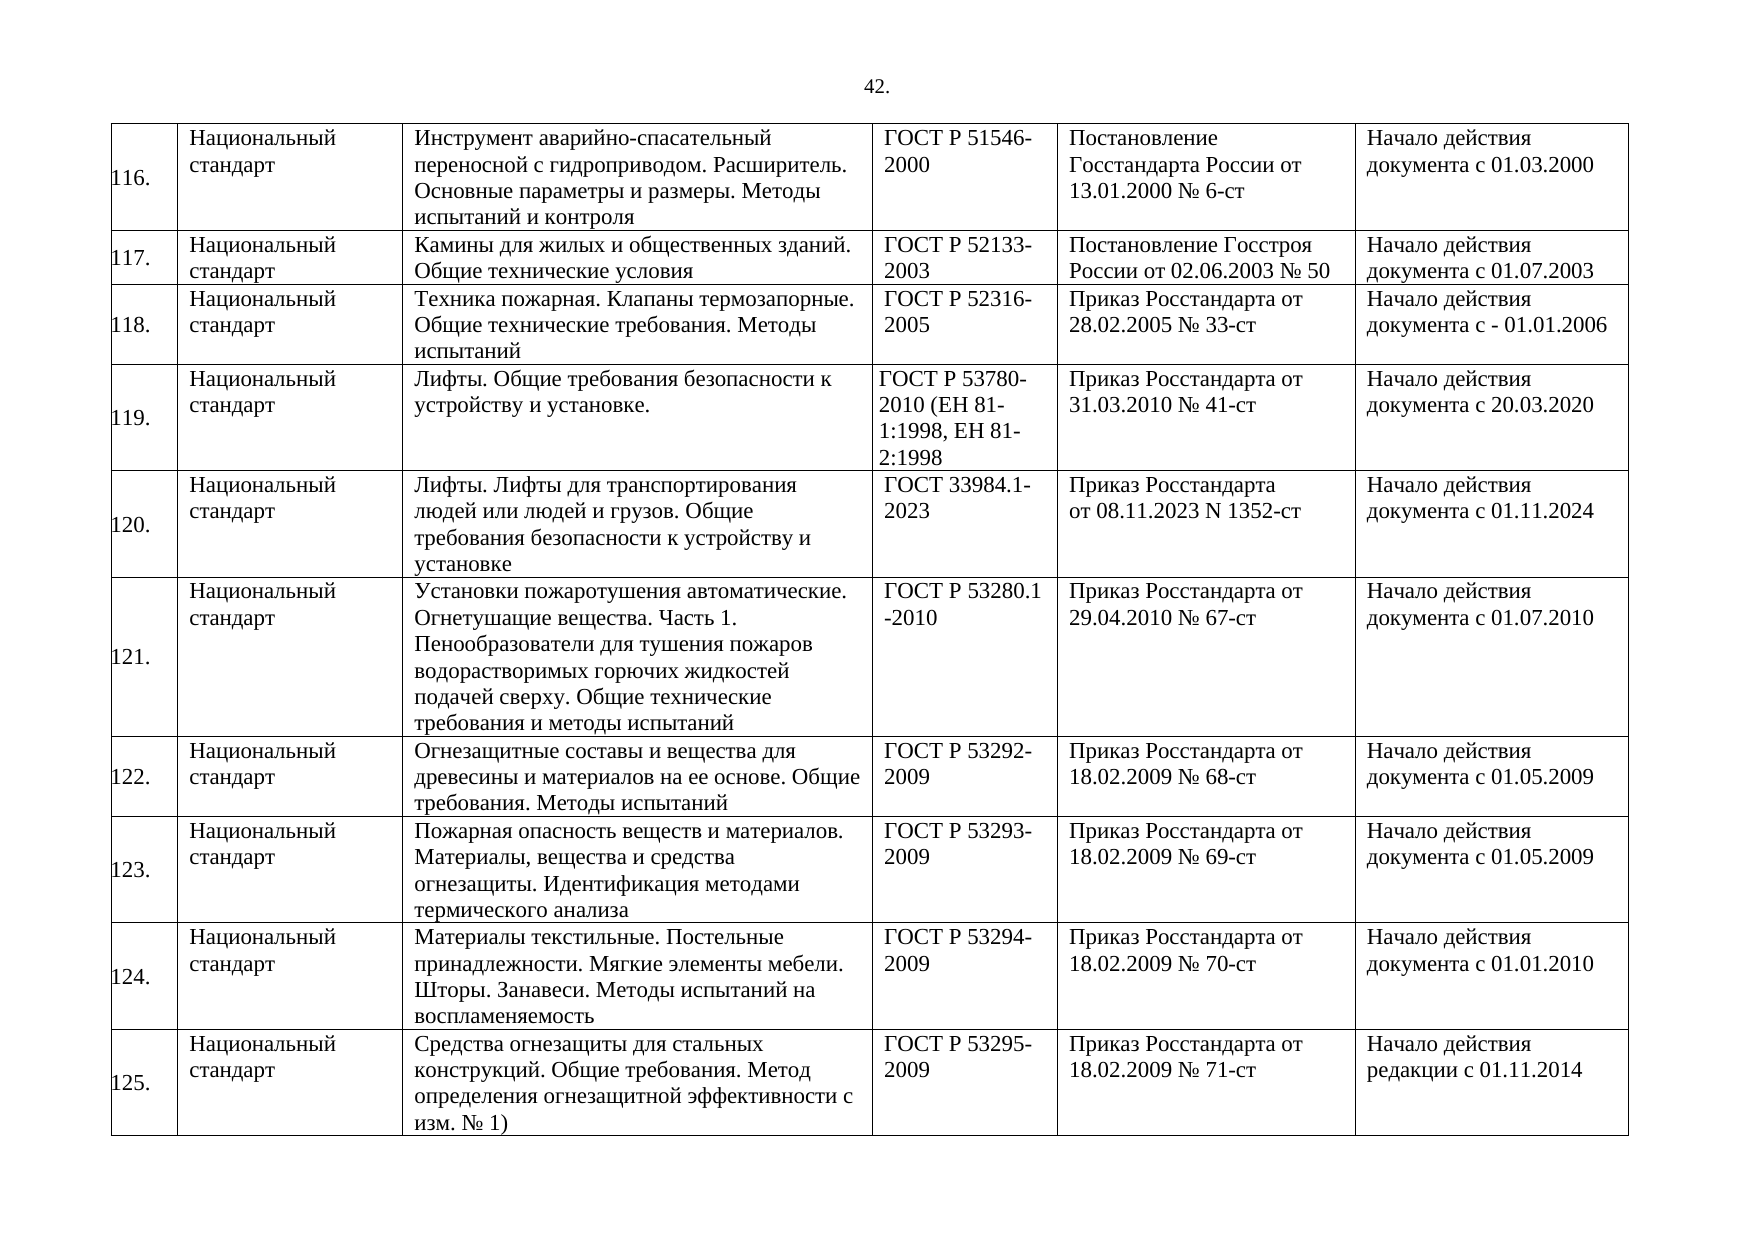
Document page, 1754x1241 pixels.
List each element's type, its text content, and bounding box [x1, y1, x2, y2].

table_cell Лифты. Общие требования безопасности к устройству и установке. [403, 365, 872, 470]
table_cell Национальный стандарт [178, 471, 402, 577]
table_cell Начало действия документа с - 01.01.2006 [1356, 285, 1628, 364]
table_cell Национальный стандарт [178, 737, 402, 816]
table_cell Постановление Госстандарта России от 13.01.2000 № 6-ст [1058, 124, 1355, 230]
table_cell Начало действия документа с 01.01.2010 [1356, 923, 1628, 1029]
table_cell Начало действия документа с 01.11.2024 [1356, 471, 1628, 577]
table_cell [178, 124, 402, 230]
table_cell Национальный стандарт [178, 923, 402, 1029]
table_cell Приказ Росстандарта от 18.02.2009 № 69-ст [1058, 817, 1355, 922]
table_cell [112, 471, 177, 577]
table_cell Средства огнезащиты для стальных конструкций. Общие требования. Метод определения огнезащитной эффективности с изм. № 1) [403, 1030, 872, 1135]
table_cell [112, 578, 177, 736]
table_cell Приказ Росстандарта от 28.02.2005 № 33-ст [1058, 285, 1355, 364]
table_cell Материалы текстильные. Постельные принадлежности. Мягкие элементы мебели. Шторы. Занавеси. Методы испытаний на воспламеняемость [403, 923, 872, 1029]
table_cell Приказ Росстандарта от 18.02.2009 № 68-ст [1058, 737, 1355, 816]
table_cell Национальный стандарт [178, 231, 402, 283]
table_cell ГОСТ 33984.1-2023 [873, 471, 1057, 577]
table_cell Постановление Госстроя России от 02.06.2003 № 50 [1058, 231, 1355, 283]
table_cell ГОСТ Р 53292-2009 [873, 737, 1057, 816]
table_cell [112, 124, 177, 230]
table_cell [112, 231, 177, 283]
table_cell Пожарная опасность веществ и материалов. Материалы, вещества и средства огнезащиты. Идентификация методами термического анализа [403, 817, 872, 922]
table_cell Начало действия документа с 01.05.2009 [1356, 737, 1628, 816]
table_cell ГОСТ Р 53295-2009 [873, 1030, 1057, 1135]
table_cell Национальный стандарт [178, 817, 402, 922]
table_cell Камины для жилых и общественных зданий. Общие технические условия [403, 231, 872, 283]
table_cell Техника пожарная. Клапаны термозапорные. Общие технические требования. Методы испытаний [403, 285, 872, 364]
table_cell [112, 1030, 177, 1135]
table_cell [112, 737, 177, 816]
table_cell Национальный стандарт [178, 285, 402, 364]
table_cell Национальный стандарт [178, 578, 402, 736]
table_cell ГОСТ Р 53294-2009 [873, 923, 1057, 1029]
table_cell ГОСТ Р 53293-2009 [873, 817, 1057, 922]
table_cell ГОСТ Р 52133-2003 [873, 231, 1057, 283]
table_cell Начало действия документа с 01.07.2010 [1356, 578, 1628, 736]
table_cell Лифты. Лифты для транспортирования людей или людей и грузов. Общие требования безопасности к устройству и установке [403, 471, 872, 577]
table_cell Приказ Росстандарта от 29.04.2010 № 67-ст [1058, 578, 1355, 736]
table_cell [112, 365, 177, 470]
table_cell [112, 923, 177, 1029]
table_cell Приказ Росстандарта от 18.02.2009 № 70-ст [1058, 923, 1355, 1029]
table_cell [178, 1030, 402, 1135]
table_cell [1356, 124, 1628, 230]
table_cell Начало действия редакции с 01.11.2014 [1356, 1030, 1628, 1135]
table_cell Национальный стандарт [178, 365, 402, 470]
table_cell ГОСТ Р 51546-2000 [873, 124, 1057, 230]
table_cell Огнезащитные составы и вещества для древесины и материалов на ее основе. Общие требования. Методы испытаний [403, 737, 872, 816]
table_cell Приказ Росстандарта от 18.02.2009 № 71-ст [1058, 1030, 1355, 1135]
table_cell ГОСТ Р 52316-2005 [873, 285, 1057, 364]
table_cell [112, 817, 177, 922]
table_cell Начало действия документа с 01.07.2003 [1356, 231, 1628, 283]
table_cell Начало действия документа с 20.03.2020 [1356, 365, 1628, 470]
table_cell Инструмент аварийно-спасательный переносной с гидроприводом. Расширитель. Основные параметры и размеры. Методы испытаний и контроля [403, 124, 872, 230]
table_cell Приказ Росстандарта от 31.03.2010 № 41-ст [1058, 365, 1355, 470]
table_cell Приказ Росстандарта от 08.11.2023 N 1352-ст [1058, 471, 1355, 577]
table_cell [112, 285, 177, 364]
table_cell ГОСТ Р 53780-2010 (ЕН 81-1:1998, ЕН 81-2:1998 [873, 365, 1057, 470]
table_cell Установки пожаротушения автоматические. Огнетушащие вещества. Часть 1. Пенообразователи для тушения пожаров водорастворимых горючих жидкостей подачей сверху. Общие технические требования и методы испытаний [403, 578, 872, 736]
table_cell ГОСТ Р 53280.1-2010 [873, 578, 1057, 736]
table_cell Начало действия документа с 01.05.2009 [1356, 817, 1628, 922]
